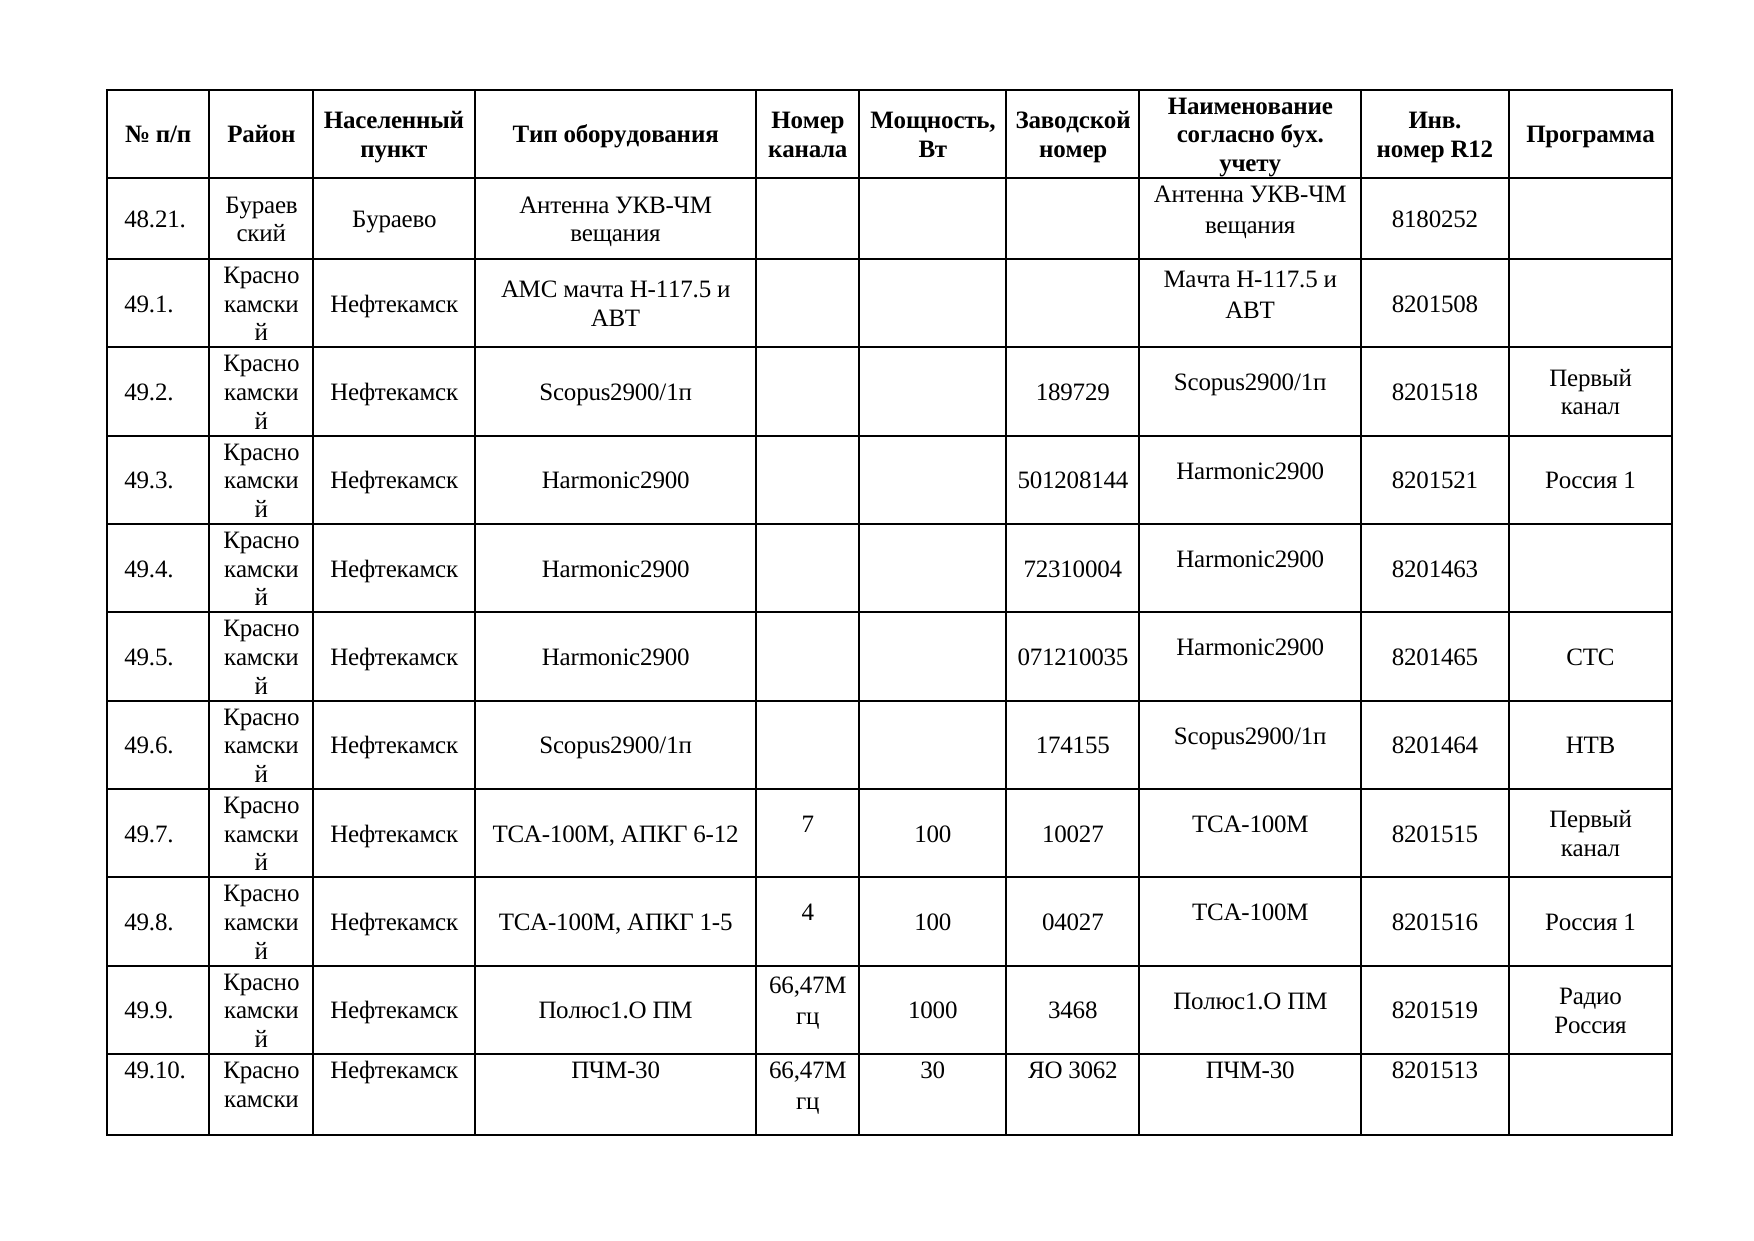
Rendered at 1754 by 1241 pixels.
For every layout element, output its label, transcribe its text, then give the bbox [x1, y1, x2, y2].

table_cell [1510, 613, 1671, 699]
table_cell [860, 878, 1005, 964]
table_header Тип оборудования [476, 91, 755, 177]
table_header Мощность, Вт [860, 91, 1005, 177]
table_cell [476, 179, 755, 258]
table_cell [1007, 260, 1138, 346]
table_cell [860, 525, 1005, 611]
table_header Наименование согласно бух. учету [1140, 91, 1360, 177]
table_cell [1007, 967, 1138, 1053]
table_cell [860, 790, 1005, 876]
table_header Программа [1510, 91, 1671, 177]
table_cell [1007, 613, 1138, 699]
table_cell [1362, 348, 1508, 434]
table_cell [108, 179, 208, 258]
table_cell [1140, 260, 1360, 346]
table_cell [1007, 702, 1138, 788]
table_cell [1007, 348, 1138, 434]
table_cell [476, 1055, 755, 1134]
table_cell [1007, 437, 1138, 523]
table_header Инв. номер R12 [1362, 91, 1508, 177]
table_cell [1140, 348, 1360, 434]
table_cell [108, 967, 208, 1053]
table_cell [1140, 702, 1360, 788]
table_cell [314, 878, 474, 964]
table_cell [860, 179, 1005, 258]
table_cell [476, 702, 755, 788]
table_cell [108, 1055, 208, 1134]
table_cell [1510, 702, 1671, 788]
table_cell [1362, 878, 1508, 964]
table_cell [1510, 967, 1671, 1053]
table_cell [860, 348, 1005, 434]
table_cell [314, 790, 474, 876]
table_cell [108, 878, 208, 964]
table_header Номер канала [757, 91, 858, 177]
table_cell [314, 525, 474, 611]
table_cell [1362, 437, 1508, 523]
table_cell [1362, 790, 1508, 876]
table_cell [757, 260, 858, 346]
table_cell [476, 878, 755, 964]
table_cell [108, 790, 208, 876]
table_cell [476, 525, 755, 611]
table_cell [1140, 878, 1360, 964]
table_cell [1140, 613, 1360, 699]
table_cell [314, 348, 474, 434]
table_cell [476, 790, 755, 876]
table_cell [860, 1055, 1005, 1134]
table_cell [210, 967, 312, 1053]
table_header Населенный пункт [314, 91, 474, 177]
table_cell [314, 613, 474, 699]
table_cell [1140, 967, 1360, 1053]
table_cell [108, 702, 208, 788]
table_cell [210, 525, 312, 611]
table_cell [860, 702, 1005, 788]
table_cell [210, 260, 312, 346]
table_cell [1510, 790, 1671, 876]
table_header Район [210, 91, 312, 177]
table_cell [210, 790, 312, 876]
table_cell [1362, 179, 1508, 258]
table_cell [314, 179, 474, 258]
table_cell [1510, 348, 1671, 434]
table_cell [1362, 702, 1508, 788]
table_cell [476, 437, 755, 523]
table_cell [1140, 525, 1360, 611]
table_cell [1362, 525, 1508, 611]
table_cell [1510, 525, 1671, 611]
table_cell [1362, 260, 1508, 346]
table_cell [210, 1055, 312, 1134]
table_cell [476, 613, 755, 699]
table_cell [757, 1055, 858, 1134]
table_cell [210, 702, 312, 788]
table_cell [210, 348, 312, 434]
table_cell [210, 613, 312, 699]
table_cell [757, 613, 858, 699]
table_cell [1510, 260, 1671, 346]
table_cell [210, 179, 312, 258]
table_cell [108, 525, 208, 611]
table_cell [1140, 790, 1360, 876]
table_header № п/п [108, 91, 208, 177]
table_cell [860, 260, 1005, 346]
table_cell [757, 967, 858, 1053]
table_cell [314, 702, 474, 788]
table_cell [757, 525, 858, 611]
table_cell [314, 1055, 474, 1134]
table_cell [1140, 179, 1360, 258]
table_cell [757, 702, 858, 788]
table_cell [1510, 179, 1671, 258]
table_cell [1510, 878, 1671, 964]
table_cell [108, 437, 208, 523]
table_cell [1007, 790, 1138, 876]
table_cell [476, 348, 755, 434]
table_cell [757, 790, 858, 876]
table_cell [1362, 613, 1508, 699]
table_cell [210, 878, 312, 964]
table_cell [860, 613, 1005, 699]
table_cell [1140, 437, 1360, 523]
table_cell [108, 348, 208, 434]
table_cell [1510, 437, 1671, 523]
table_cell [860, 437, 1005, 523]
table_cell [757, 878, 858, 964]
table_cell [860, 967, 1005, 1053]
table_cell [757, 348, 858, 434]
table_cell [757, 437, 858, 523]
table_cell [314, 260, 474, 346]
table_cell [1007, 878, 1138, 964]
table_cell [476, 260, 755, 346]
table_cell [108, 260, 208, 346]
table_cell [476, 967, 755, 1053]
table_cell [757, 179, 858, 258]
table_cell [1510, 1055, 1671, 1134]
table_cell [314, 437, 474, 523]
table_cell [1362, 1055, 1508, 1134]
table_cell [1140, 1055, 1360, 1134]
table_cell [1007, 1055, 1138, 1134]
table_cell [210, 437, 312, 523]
table_header Заводской номер [1007, 91, 1138, 177]
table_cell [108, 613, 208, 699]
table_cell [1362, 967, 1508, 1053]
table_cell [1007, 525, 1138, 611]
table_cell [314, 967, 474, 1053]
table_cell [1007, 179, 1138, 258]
